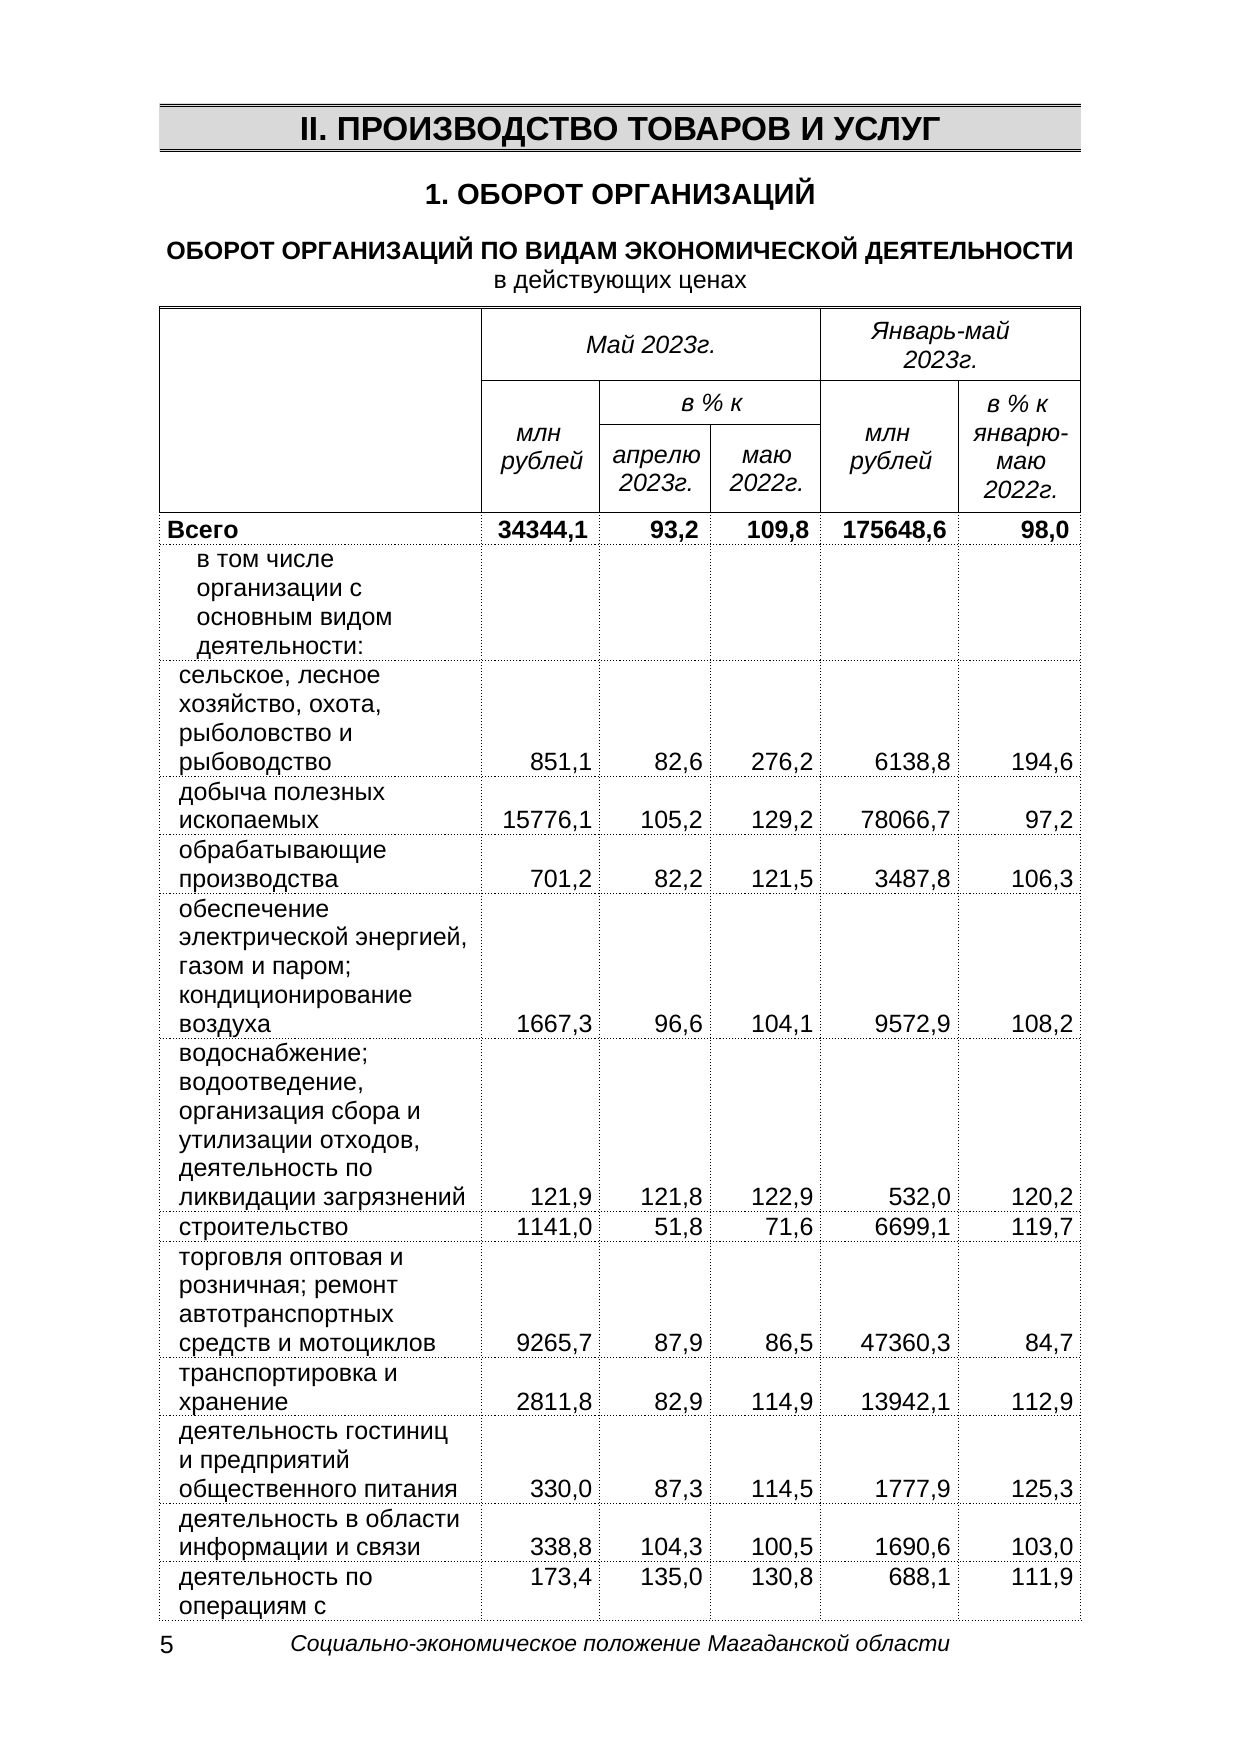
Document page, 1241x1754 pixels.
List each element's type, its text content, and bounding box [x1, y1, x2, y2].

table_cell 78066,7 [821, 776, 958, 834]
table_header Май 2023г. [482, 309, 820, 380]
table_cell 120,2 [958, 1038, 1081, 1211]
table_cell транспортировка и хранение [160, 1357, 481, 1415]
table_cell 1690,6 [821, 1503, 958, 1561]
table_cell 51,8 [600, 1211, 710, 1241]
table_cell в % к январю-маю 2022г. [959, 381, 1080, 512]
table_cell 114,5 [710, 1415, 821, 1503]
table_cell 175648,6 [821, 513, 958, 543]
table_header [160, 309, 481, 512]
table_cell 9265,7 [481, 1241, 600, 1357]
table_cell 71,6 [710, 1211, 821, 1241]
table_cell 194,6 [958, 660, 1081, 776]
table_cell 82,6 [600, 660, 710, 776]
table_cell 82,9 [600, 1357, 710, 1415]
table_cell торговля оптовая и розничная; ремонт автотранспортных средств и мотоциклов [160, 1241, 481, 1357]
table_cell 2811,8 [481, 1357, 600, 1415]
table_cell сельское, лесное хозяйство, охота, рыболовство и рыбоводство [160, 660, 481, 776]
table_cell 276,2 [710, 660, 821, 776]
table_cell 47360,3 [821, 1241, 958, 1357]
table_cell в % к [600, 381, 820, 424]
table_cell 84,7 [958, 1241, 1081, 1357]
table_cell в том числе организации с основным видом деятельности: [160, 544, 481, 659]
table_cell 112,9 [958, 1357, 1081, 1415]
table_cell 130,8 [710, 1561, 821, 1620]
subtitle II. ПРОИЗВОДСТВО ТОВАРОВ И УСЛУГ [159, 107, 1081, 152]
table_cell 9572,9 [821, 893, 958, 1037]
table_cell водоснабжение; водоотведение, организация сбора и утилизации отходов, деятельность по ликвидации загрязнений [160, 1038, 481, 1211]
table_cell 1141,0 [481, 1211, 600, 1241]
table_cell 105,2 [600, 776, 710, 834]
table_cell 100,5 [710, 1503, 821, 1561]
table_cell 701,2 [481, 834, 600, 893]
table_cell 125,3 [958, 1415, 1081, 1503]
table_cell 1777,9 [821, 1415, 958, 1503]
subtitle 1. ОБОРОТ ОРГАНИЗАЦИЙ [159, 177, 1081, 211]
table_cell обрабатывающие производства [160, 834, 481, 893]
table_cell 86,5 [710, 1241, 821, 1357]
table_cell 106,3 [958, 834, 1081, 893]
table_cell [160, 1561, 481, 1620]
table_cell 129,2 [710, 776, 821, 834]
table_cell 15776,1 [481, 776, 600, 834]
table_cell 111,9 [958, 1561, 1081, 1620]
table_cell строительство [160, 1211, 481, 1241]
table_cell 103,0 [958, 1503, 1081, 1561]
table_header Январь-май 2023г. [821, 309, 1080, 380]
table_cell добыча полезных ископаемых [160, 776, 481, 834]
table_cell 108,2 [958, 893, 1081, 1037]
table_cell [710, 544, 821, 659]
table_cell 109,8 [710, 513, 821, 543]
text ОБОРОТ ОРГАНИЗАЦИЙ ПО ВИДАМ ЭКОНОМИЧЕСКОЙ ДЕЯТЕЛЬНОСТИ в действующих ценах [159, 236, 1081, 293]
table_cell [821, 544, 958, 659]
table_cell 87,3 [600, 1415, 710, 1503]
table_cell деятельность гостиниц и предприятий общественного питания [160, 1415, 481, 1503]
table_cell апрелю 2023г. [600, 425, 710, 512]
table_cell 121,9 [481, 1038, 600, 1211]
table_cell обеспечение электрической энергией, газом и паром; кондиционирование воздуха [160, 893, 481, 1037]
table_cell 34344,1 [481, 513, 600, 543]
table_cell млн рублей [821, 381, 958, 512]
table_cell Всего [160, 513, 481, 543]
table_cell 122,9 [710, 1038, 821, 1211]
table_cell 98,0 [958, 513, 1081, 543]
table_cell 87,9 [600, 1241, 710, 1357]
table_cell 6138,8 [821, 660, 958, 776]
table_cell [481, 544, 600, 659]
table_cell 532,0 [821, 1038, 958, 1211]
table_cell 135,0 [600, 1561, 710, 1620]
table_cell деятельность в области информации и связи [160, 1503, 481, 1561]
table_cell 3487,8 [821, 834, 958, 893]
table_cell 6699,1 [821, 1211, 958, 1241]
table_cell 173,4 [481, 1561, 600, 1620]
table_cell 338,8 [481, 1503, 600, 1561]
table_cell 97,2 [958, 776, 1081, 834]
table_cell 96,6 [600, 893, 710, 1037]
table_cell 13942,1 [821, 1357, 958, 1415]
table_cell 121,5 [710, 834, 821, 893]
table_cell 82,2 [600, 834, 710, 893]
table_cell 121,8 [600, 1038, 710, 1211]
table_cell 104,1 [710, 893, 821, 1037]
table_cell [958, 544, 1081, 659]
table_cell [600, 544, 710, 659]
table_cell млн рублей [482, 381, 599, 512]
table_cell 851,1 [481, 660, 600, 776]
table_cell 104,3 [600, 1503, 710, 1561]
table_cell 1667,3 [481, 893, 600, 1037]
table_cell 114,9 [710, 1357, 821, 1415]
table_cell 119,7 [958, 1211, 1081, 1241]
table_cell 330,0 [481, 1415, 600, 1503]
table_cell маю 2022г. [711, 425, 820, 512]
table_cell 688,1 [821, 1561, 958, 1620]
table_cell 93,2 [600, 513, 710, 543]
